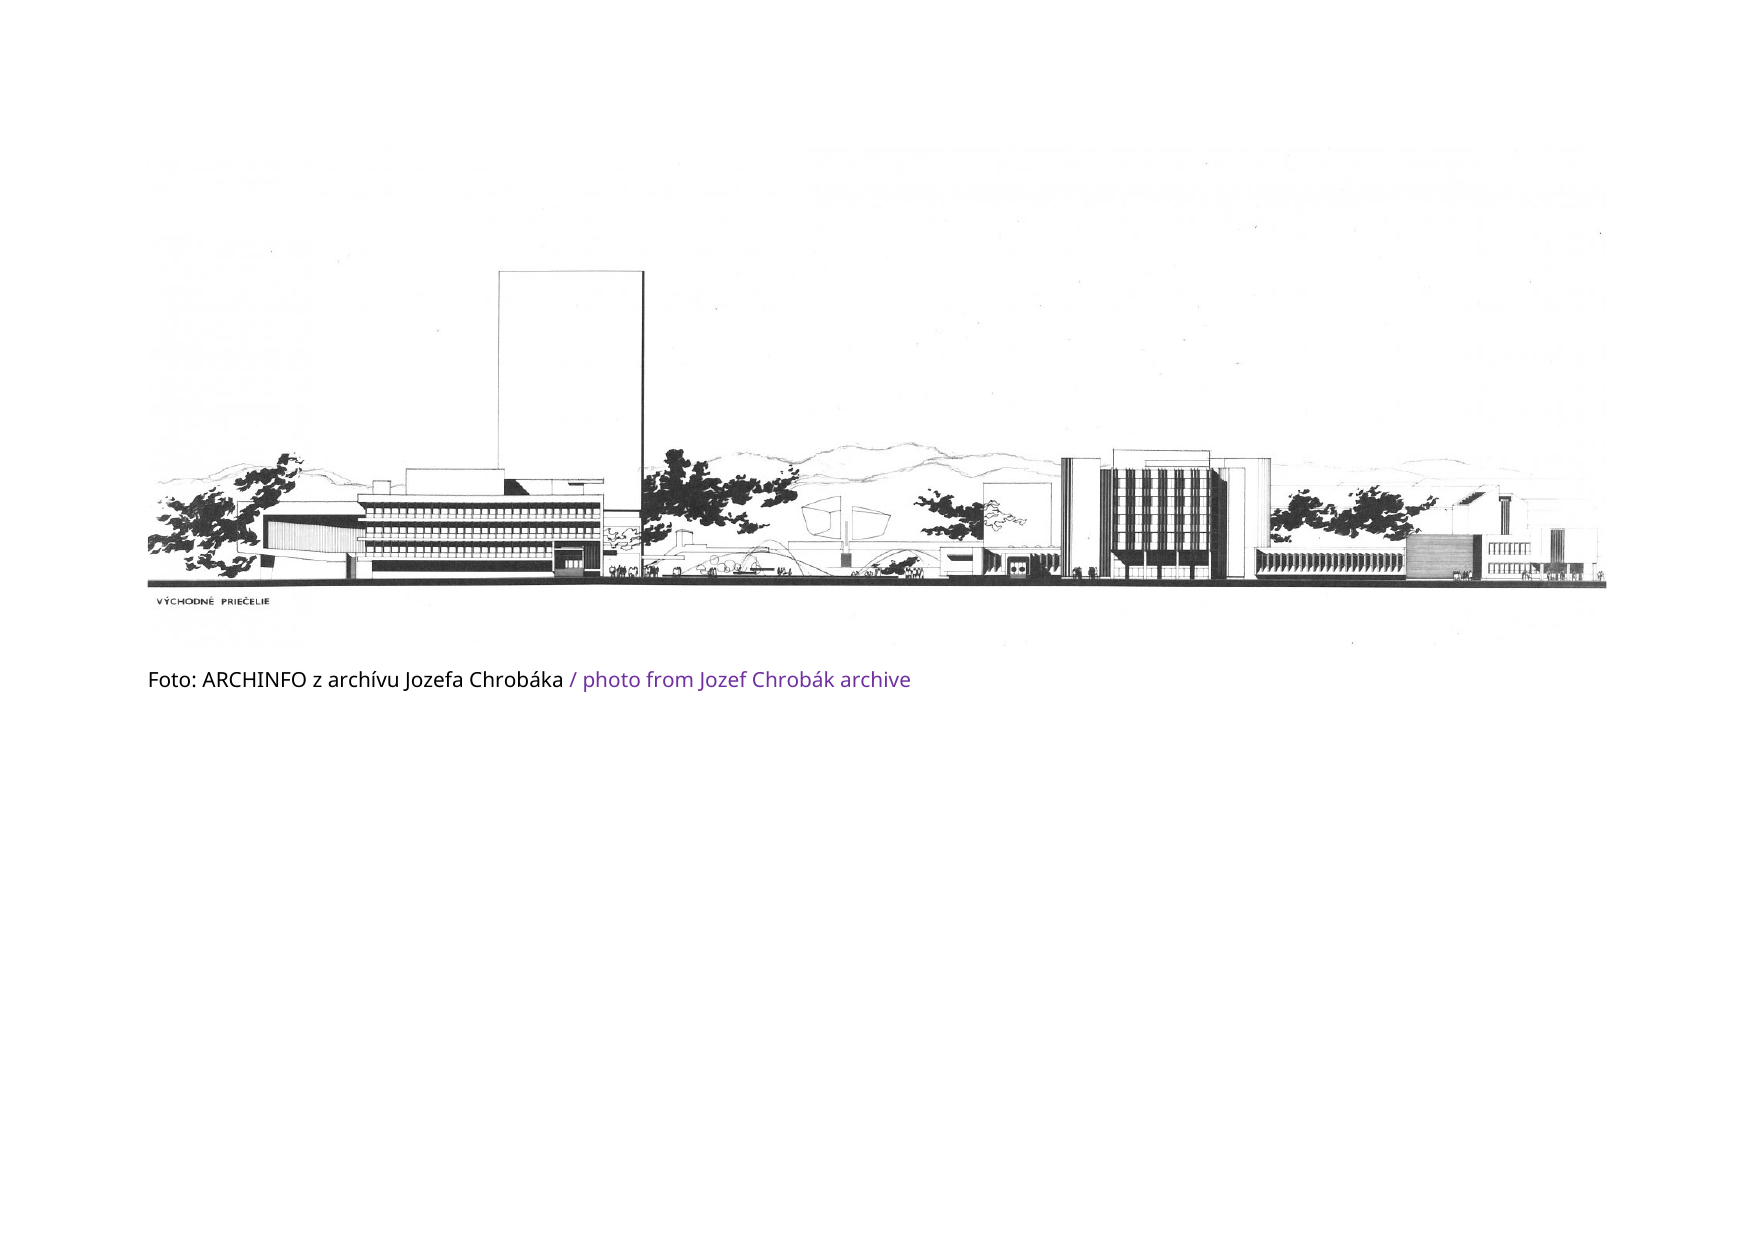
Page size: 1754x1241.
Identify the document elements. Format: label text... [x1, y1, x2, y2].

picture [147, 147, 1607, 646]
text Foto: ARCHINFO z archívu Jozefa Chrobáka / photo from Jozef Chrobák archive [148, 665, 1606, 693]
